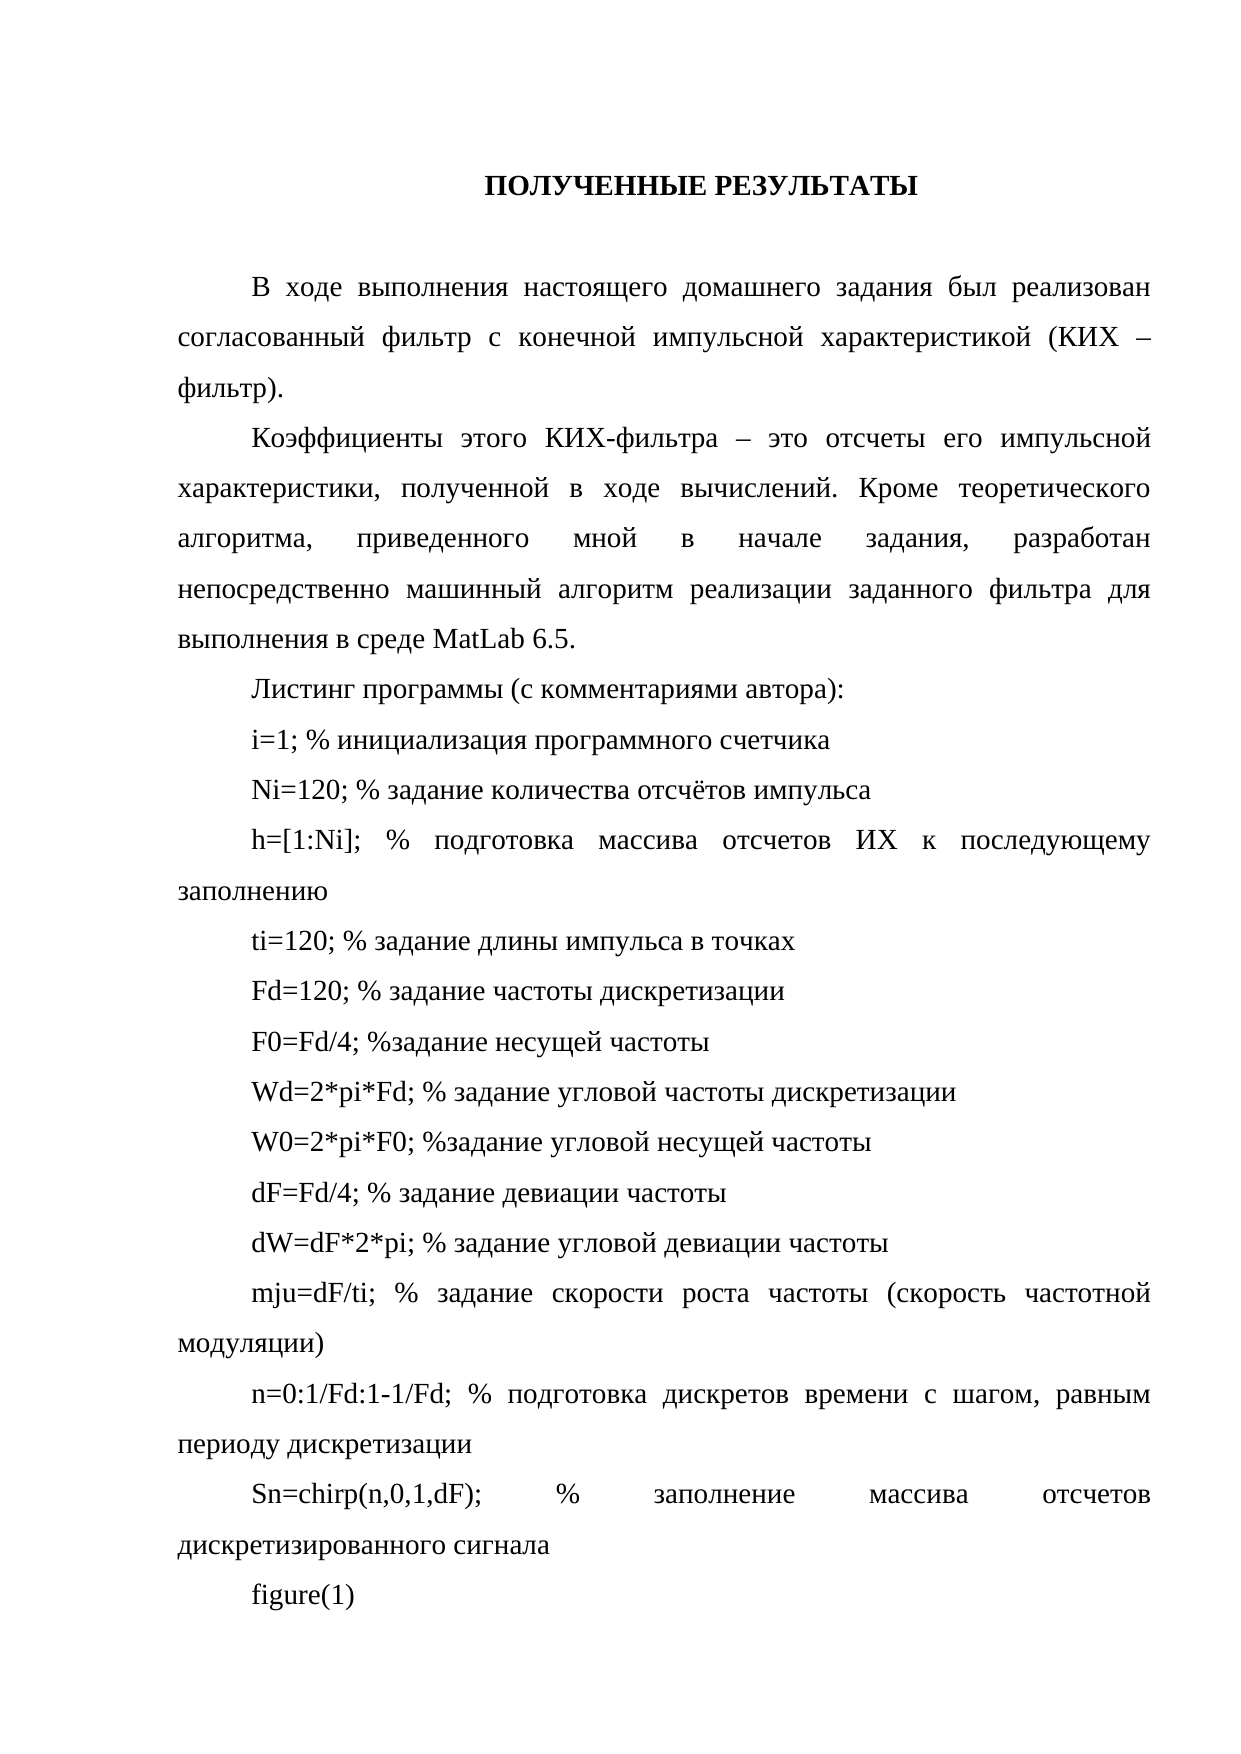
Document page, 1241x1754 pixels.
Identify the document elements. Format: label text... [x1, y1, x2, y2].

text dW=dF*2*pi; % задание угловой девиации частоты [177, 1225, 1152, 1258]
text ti=120; % задание длины импульса в точках [177, 923, 1152, 957]
text Листинг программы (с комментариями автора): [177, 672, 1152, 705]
text n=0:1/Fd:1-1/Fd; % подготовка дискретов времени с шагом, равным периоду дискретизации [177, 1376, 1152, 1460]
text Wd=2*pi*Fd; % задание угловой частоты дискретизации [177, 1074, 1152, 1108]
text Ni=120; % задание количества отсчётов импульса [177, 772, 1152, 806]
text F0=Fd/4; %задание несущей частоты [177, 1024, 1152, 1057]
text В ходе выполнения настоящего домашнего задания был реализован согласованный фильтр с конечной импульсной характеристикой (КИХ – фильтр). [177, 269, 1152, 403]
text Коэффициенты этого КИХ-фильтра – это отсчеты его импульсной характеристики, полученной в ходе вычислений. Кроме теоретического алгоритма, приведенного мной в начале задания, разработан непосредственно машинный алгоритм реализации заданного фильтра для выполнения в среде MatLab 6.5. [177, 420, 1152, 655]
text mju=dF/ti; % задание скорости роста частоты (скорость частотной модуляции) [177, 1275, 1152, 1359]
text dF=Fd/4; % задание девиации частоты [177, 1175, 1152, 1208]
text Sn=chirp(n,0,1,dF); % заполнение массива отсчетов дискретизированного сигнала [177, 1477, 1152, 1560]
text Fd=120; % задание частоты дискретизации [177, 973, 1152, 1007]
text figure(1) [177, 1577, 1152, 1611]
text h=[1:Ni]; % подготовка массива отсчетов ИХ к последующему заполнению [177, 822, 1152, 906]
text W0=2*pi*F0; %задание угловой несущей частоты [177, 1124, 1152, 1158]
text ПОЛУЧЕННЫЕ РЕЗУЛЬТАТЫ [177, 168, 1152, 202]
text i=1; % инициализация программного счетчика [177, 722, 1152, 755]
